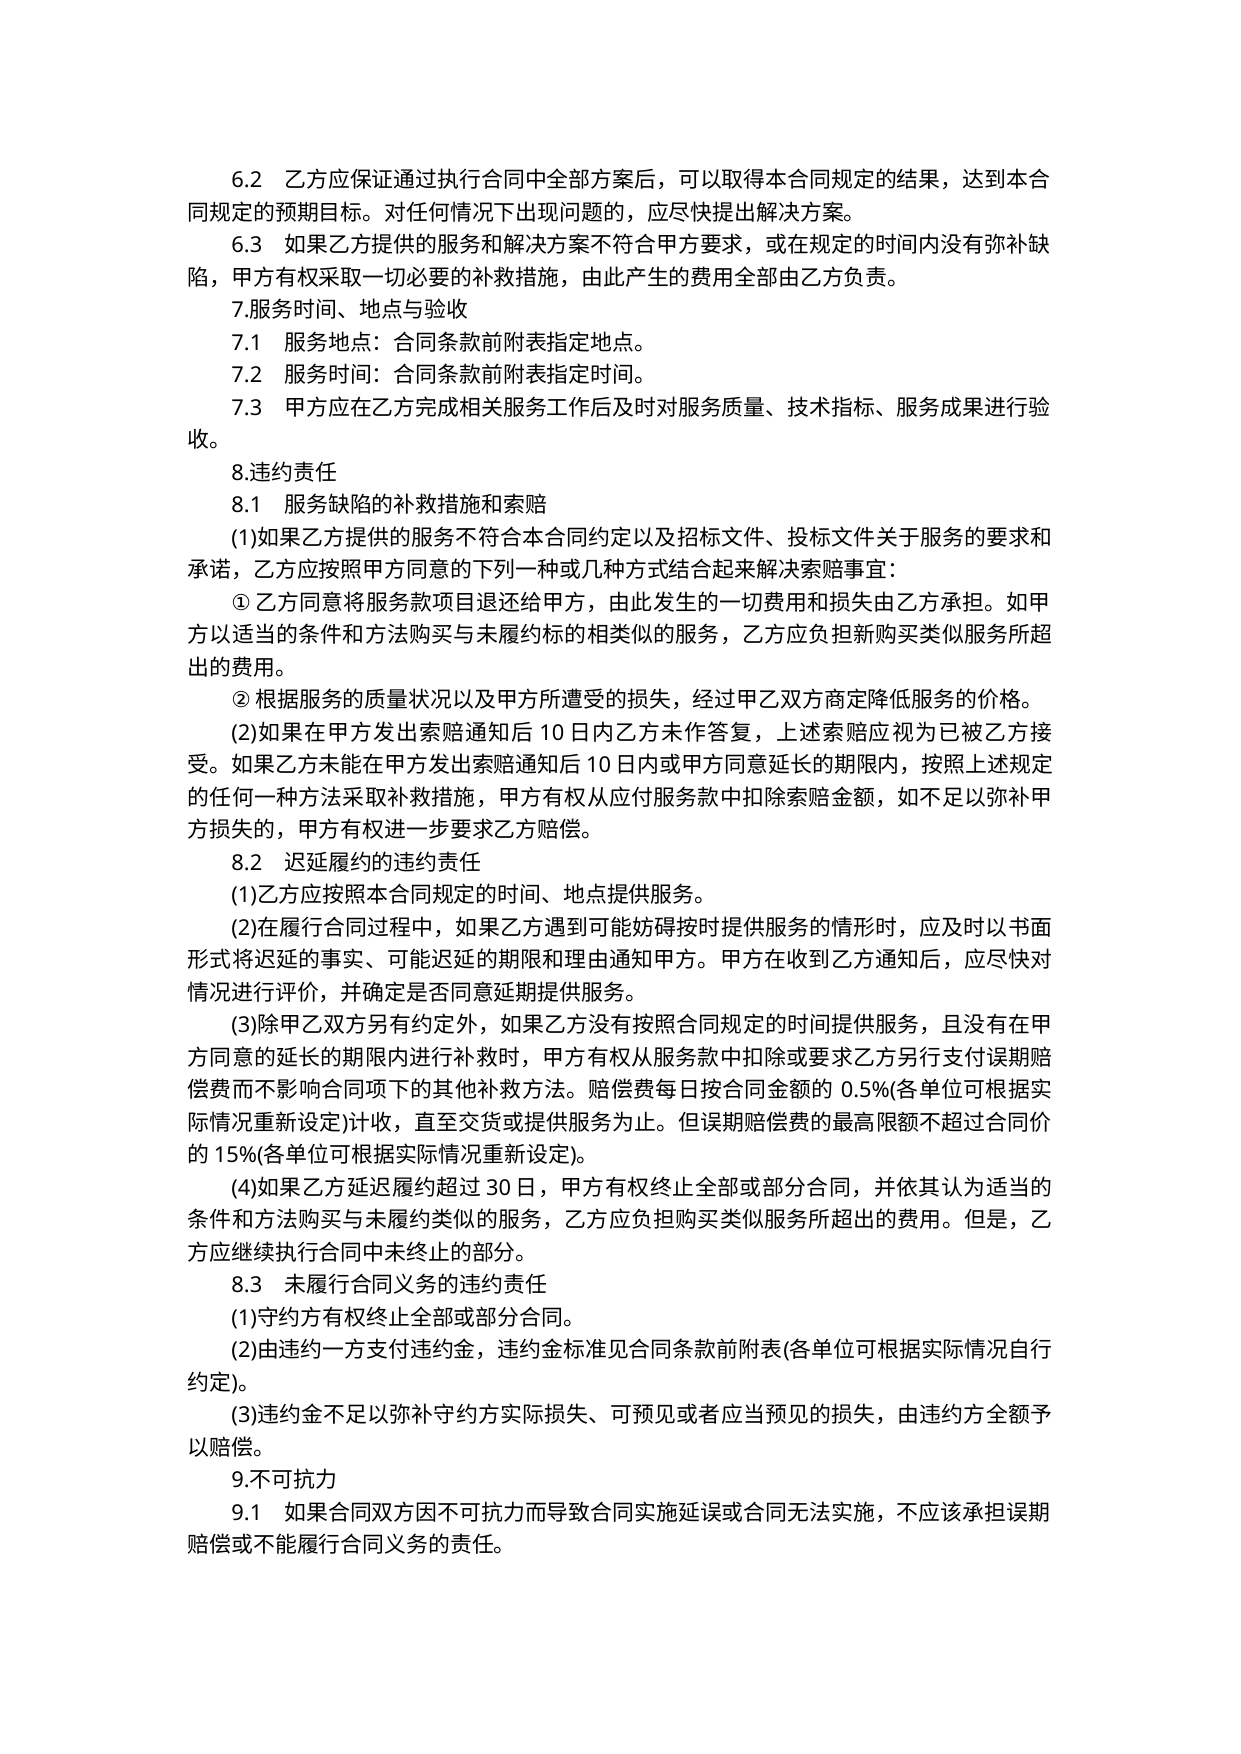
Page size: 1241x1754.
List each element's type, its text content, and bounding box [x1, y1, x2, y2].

text (2)如果在甲方发出索赔通知后10日内乙方未作答复，上述索赔应视为已被乙方接受。如果乙方未能在甲方发出索赔通知后10日内或甲方同意延长的期限内，按照上述规定的任何一种方法采取补救措施，甲方有权从应付服务款中扣除索赔金额，如不足以弥补甲方损失的，甲方有权进一步要求乙方赔偿。 [187, 714, 1053, 844]
text 7.服务时间、地点与验收 [187, 292, 1053, 324]
text 8.3 未履行合同义务的违约责任 [187, 1267, 1053, 1299]
text (2)在履行合同过程中，如果乙方遇到可能妨碍按时提供服务的情形时，应及时以书面形式将迟延的事实、可能迟延的期限和理由通知甲方。甲方在收到乙方通知后，应尽快对情况进行评价，并确定是否同意延期提供服务。 [187, 909, 1053, 1007]
text 8.1 服务缺陷的补救措施和索赔 [187, 487, 1053, 519]
text 8.2 迟延履约的违约责任 [187, 844, 1053, 877]
text (4)如果乙方延迟履约超过30日，甲方有权终止全部或部分合同，并依其认为适当的条件和方法购买与未履约类似的服务，乙方应负担购买类似服务所超出的费用。但是，乙方应继续执行合同中未终止的部分。 [187, 1169, 1053, 1267]
text 7.1 服务地点：合同条款前附表指定地点。 [187, 324, 1053, 357]
text 6.3 如果乙方提供的服务和解决方案不符合甲方要求，或在规定的时间内没有弥补缺陷，甲方有权采取一切必要的补救措施，由此产生的费用全部由乙方负责。 [187, 227, 1053, 292]
text 9.1 如果合同双方因不可抗力而导致合同实施延误或合同无法实施，不应该承担误期赔偿或不能履行合同义务的责任。 [187, 1494, 1053, 1559]
text 8.违约责任 [187, 454, 1053, 487]
text (2)由违约一方支付违约金，违约金标准见合同条款前附表(各单位可根据实际情况自行约定)。 [187, 1332, 1053, 1397]
text ①乙方同意将服务款项目退还给甲方，由此发生的一切费用和损失由乙方承担。如甲方以适当的条件和方法购买与未履约标的相类似的服务，乙方应负担新购买类似服务所超出的费用。 [187, 584, 1053, 682]
text (3)除甲乙双方另有约定外，如果乙方没有按照合同规定的时间提供服务，且没有在甲方同意的延长的期限内进行补救时，甲方有权从服务款中扣除或要求乙方另行支付误期赔偿费而不影响合同项下的其他补救方法。赔偿费每日按合同金额的0.5%(各单位可根据实际情况重新设定)计收，直至交货或提供服务为止。但误期赔偿费的最高限额不超过合同价的15%(各单位可根据实际情况重新设定)。 [187, 1007, 1053, 1169]
text 7.3 甲方应在乙方完成相关服务工作后及时对服务质量、技术指标、服务成果进行验收。 [187, 389, 1053, 454]
text 6.2 乙方应保证通过执行合同中全部方案后，可以取得本合同规定的结果，达到本合同规定的预期目标。对任何情况下出现问题的，应尽快提出解决方案。 [187, 162, 1053, 227]
text (1)乙方应按照本合同规定的时间、地点提供服务。 [187, 877, 1053, 909]
text (1)守约方有权终止全部或部分合同。 [187, 1299, 1053, 1332]
text 7.2 服务时间：合同条款前附表指定时间。 [187, 357, 1053, 389]
text ②根据服务的质量状况以及甲方所遭受的损失，经过甲乙双方商定降低服务的价格。 [187, 682, 1053, 714]
text 9.不可抗力 [187, 1462, 1053, 1494]
text (3)违约金不足以弥补守约方实际损失、可预见或者应当预见的损失，由违约方全额予以赔偿。 [187, 1397, 1053, 1462]
text (1)如果乙方提供的服务不符合本合同约定以及招标文件、投标文件关于服务的要求和承诺，乙方应按照甲方同意的下列一种或几种方式结合起来解决索赔事宜： [187, 519, 1053, 584]
